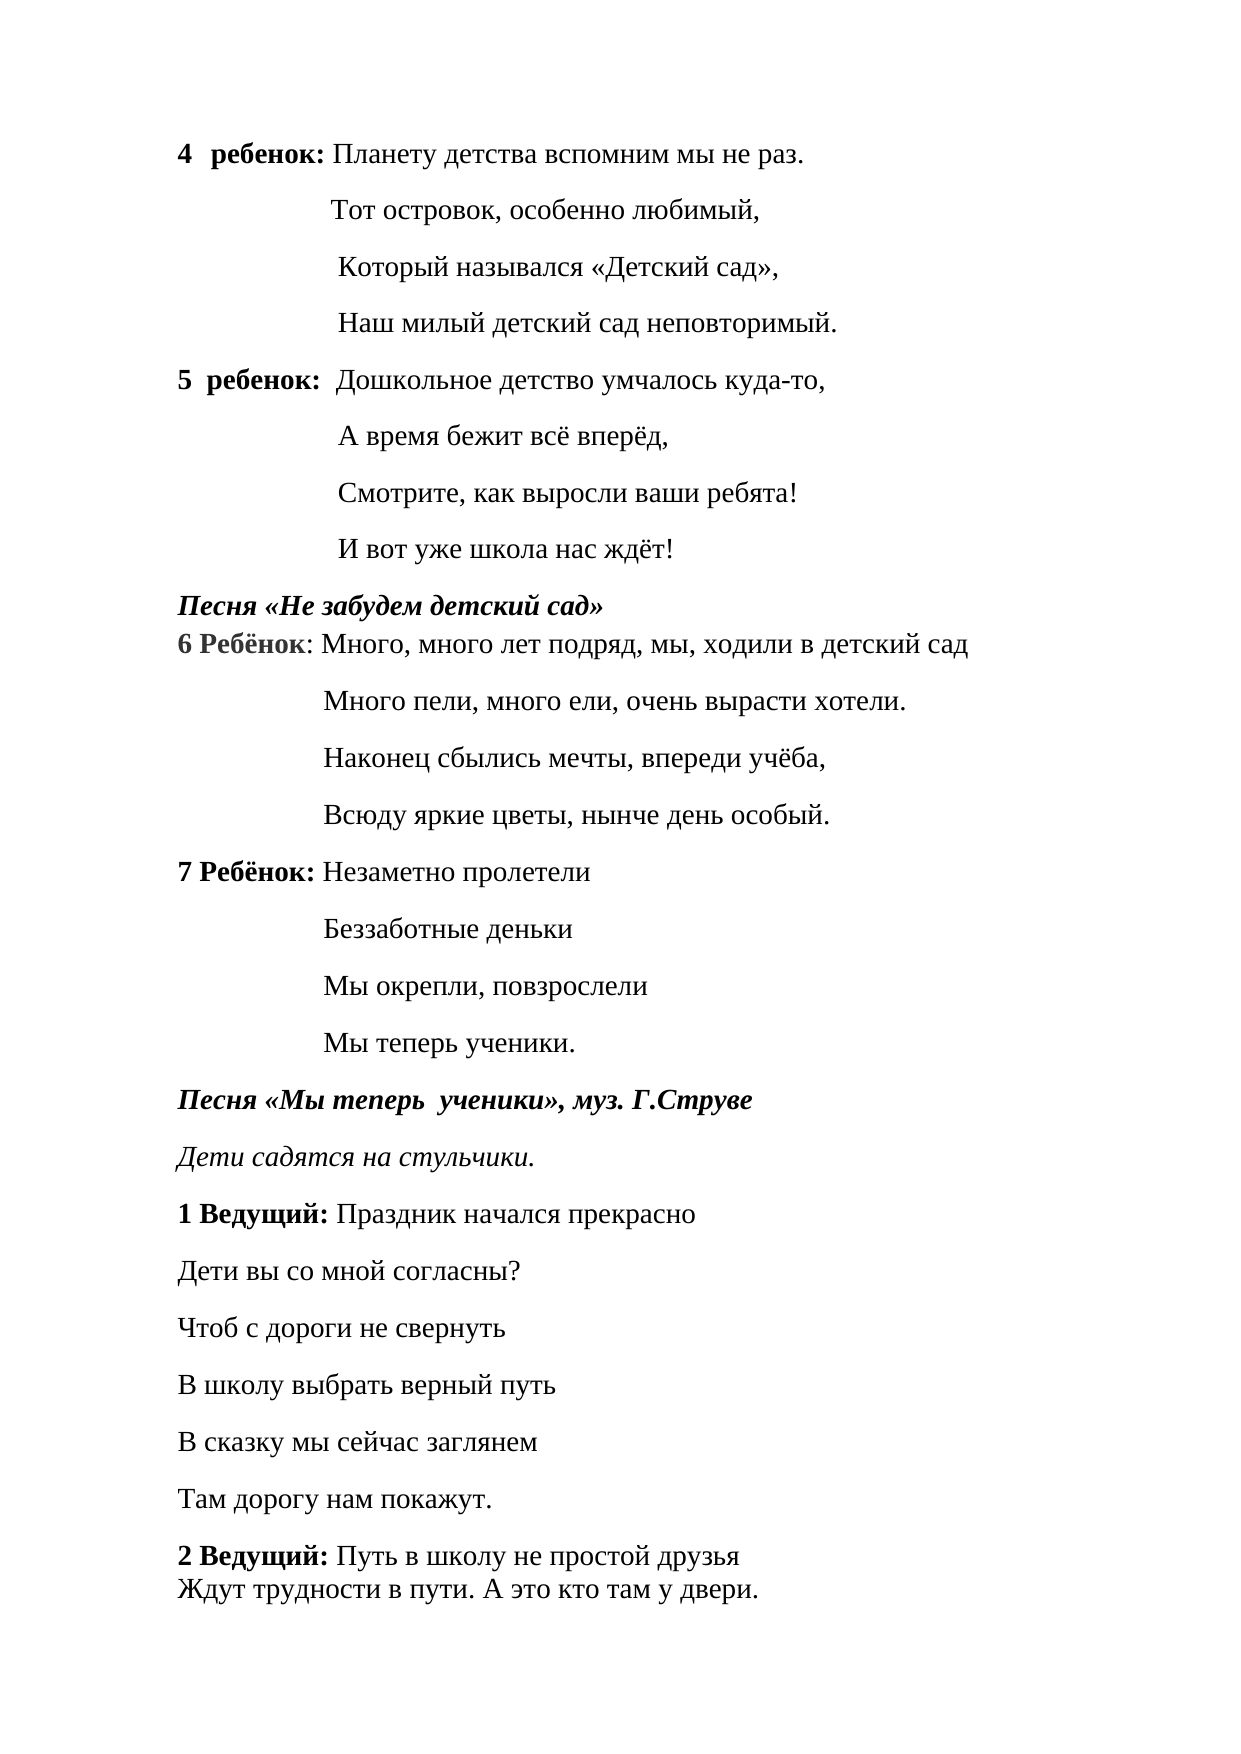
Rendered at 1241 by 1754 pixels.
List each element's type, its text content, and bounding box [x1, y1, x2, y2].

text 2 Ведущий: Путь в школу не простой друзья [177, 1538, 1152, 1571]
text Там дорогу нам покажут. [177, 1481, 1152, 1514]
text Который назывался «Детский сад», [177, 231, 1152, 287]
text Песня «Не забудем детский сад» [177, 570, 1152, 626]
list ребенок: Планету детства вспомним мы не раз. [177, 118, 1152, 174]
text Мы окрепли, повзрослели [177, 968, 1152, 1002]
text Наконец сбылись мечты, впереди учёба, [177, 740, 1152, 774]
text Дети вы со мной согласны? [177, 1253, 1152, 1287]
text Много пели, много ели, очень вырасти хотели. [177, 683, 1152, 717]
text Беззаботные деньки [177, 911, 1152, 945]
text А время бежит всё вперёд, [177, 400, 1152, 457]
text Всюду яркие цветы, нынче день особый. [177, 797, 1152, 831]
text В сказку мы сейчас заглянем [177, 1424, 1152, 1457]
text Ждут трудности в пути. А это кто там у двери. [177, 1571, 1152, 1605]
text Смотрите, как выросли ваши ребята! [177, 457, 1152, 513]
text Тот островок, особенно любимый, [177, 174, 1152, 231]
text Наш милый детский сад неповторимый. [177, 287, 1152, 344]
text В школу выбрать верный путь [177, 1367, 1152, 1401]
text Дети садятся на стульчики. [177, 1139, 1152, 1173]
text 7 Ребёнок: Незаметно пролетели [177, 854, 1152, 888]
text И вот уже школа нас ждёт! [177, 513, 1152, 570]
text Чтоб с дороги не свернуть [177, 1310, 1152, 1343]
text Мы теперь ученики. [177, 1025, 1152, 1059]
text 1 Ведущий: Праздник начался прекрасно [177, 1196, 1152, 1229]
text 6 Ребёнок: Много, много лет подряд, мы, ходили в детский сад [177, 626, 1152, 660]
text 5 ребенок: Дошкольное детство умчалось куда-то, [177, 344, 1152, 400]
text Песня «Мы теперь ученики», муз. Г.Струве [177, 1082, 1152, 1116]
